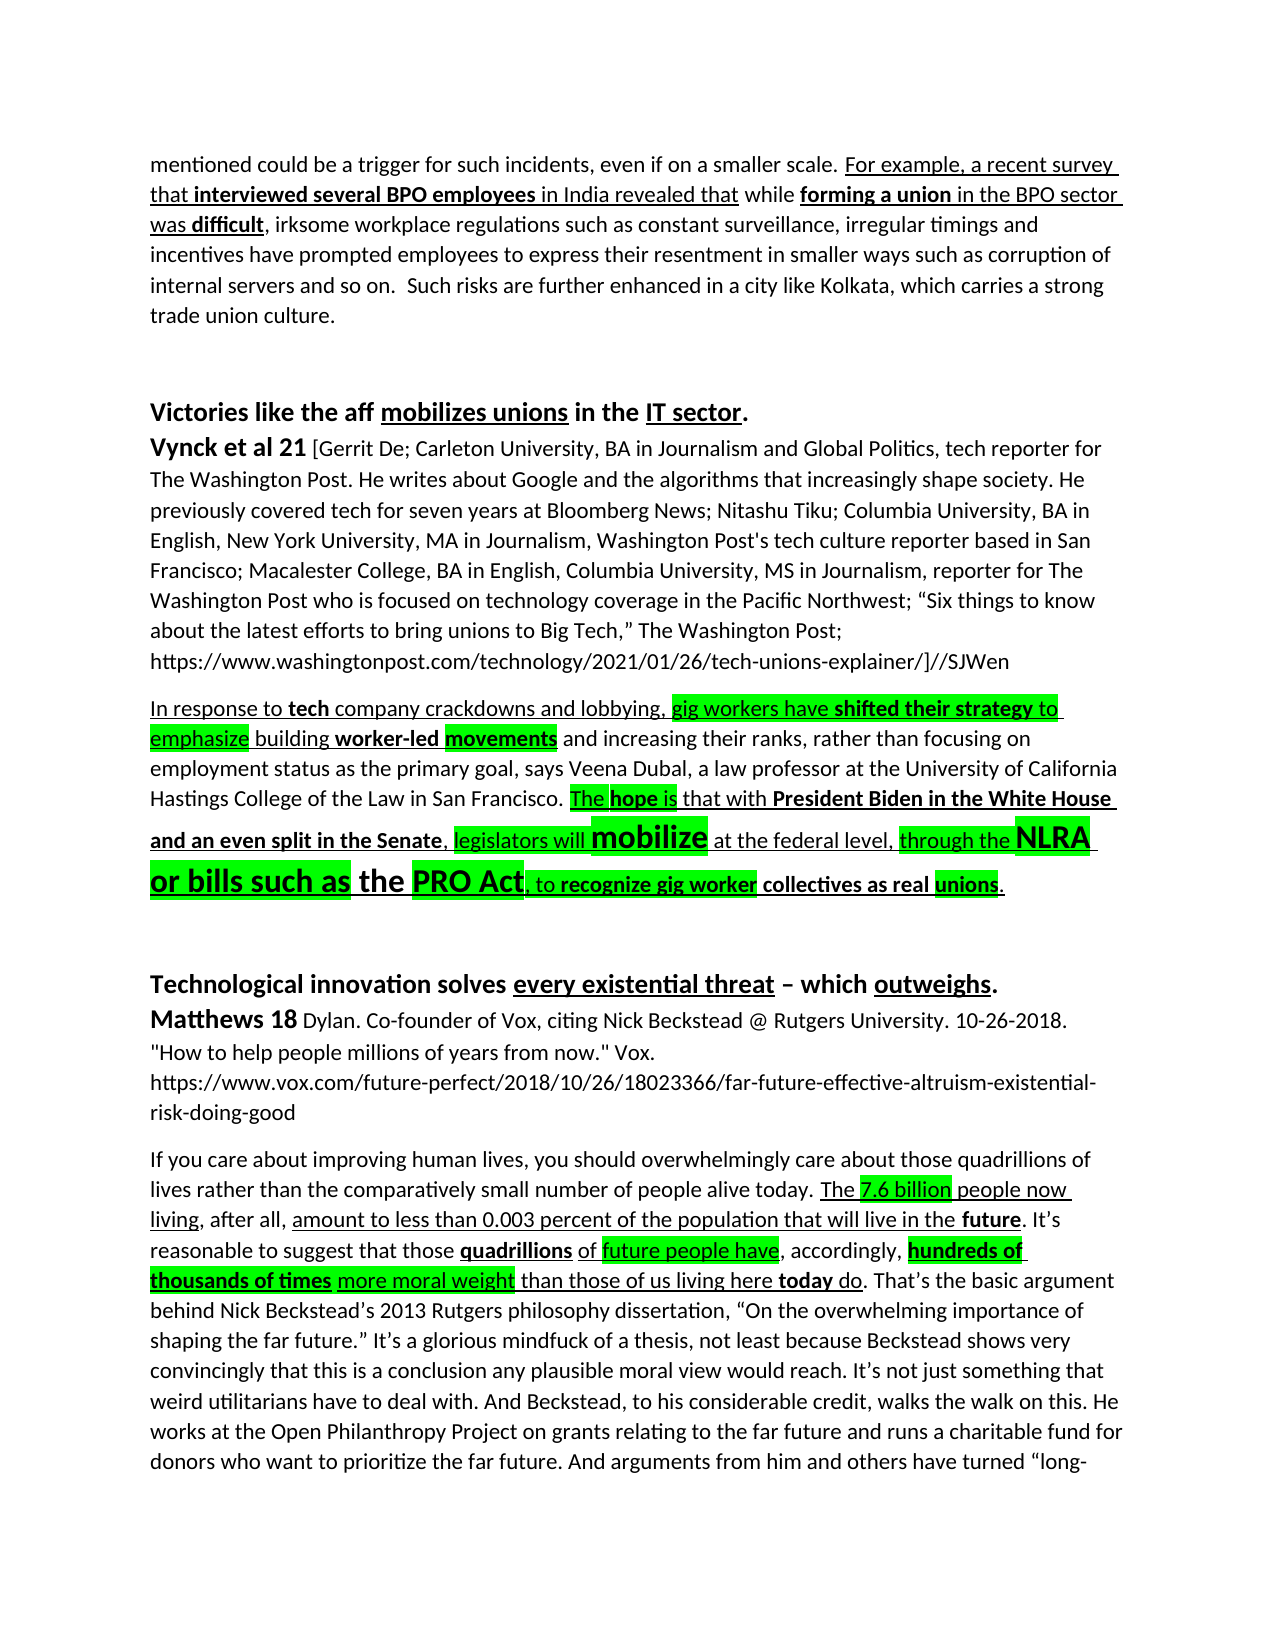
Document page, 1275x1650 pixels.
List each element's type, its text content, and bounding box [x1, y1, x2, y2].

text In response to tech company crackdowns and lobbying, gig workers have shifted their strategy to emphasize building worker-led movements and increasing their ranks, rather than focusing on employment status as the primary goal, says Veena Dubal, a law professor at the University of California Hastings College of the Law in San Francisco. The hope is that with President Biden in the White House and an even split in the Senate, legislators will mobilize at the federal level, through the NLRA or bills such as the PRO Act, to recognize gig worker collectives as real unions. [150, 694, 1125, 900]
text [150, 150, 1125, 329]
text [150, 1145, 1125, 1475]
subtitle Victories like the aff mobilizes unions in the IT sector. [150, 395, 1125, 428]
text Vynck et al 21 [Gerrit De; Carleton University, BA in Journalism and Global Politics, tech reporter for The Washington Post. He writes about Google and the algorithms that increasingly shape society. He previously covered tech for seven years at Bloomberg News; Nitashu Tiku; Columbia University, BA in English, New York University, MA in Journalism, Washington Post's tech culture reporter based in San Francisco; Macalester College, BA in English, Columbia University, MS in Journalism, reporter for The Washington Post who is focused on technology coverage in the Pacific Northwest; “Six things to know about the latest efforts to bring unions to Big Tech,” The Washington Post; https://www.washingtonpost.com/technology/2021/01/26/tech-unions-explainer/]//SJWen [150, 430, 1125, 675]
text Matthews 18 Dylan. Co-founder of Vox, citing Nick Beckstead @ Rutgers University. 10-26-2018. "How to help people millions of years from now." Vox. https://www.vox.com/future-perfect/2018/10/26/18023366/far-future-effective-altruism-existential-risk-doing-good [150, 1003, 1125, 1126]
subtitle Technological innovation solves every existential threat – which outweighs. [150, 967, 1125, 1000]
